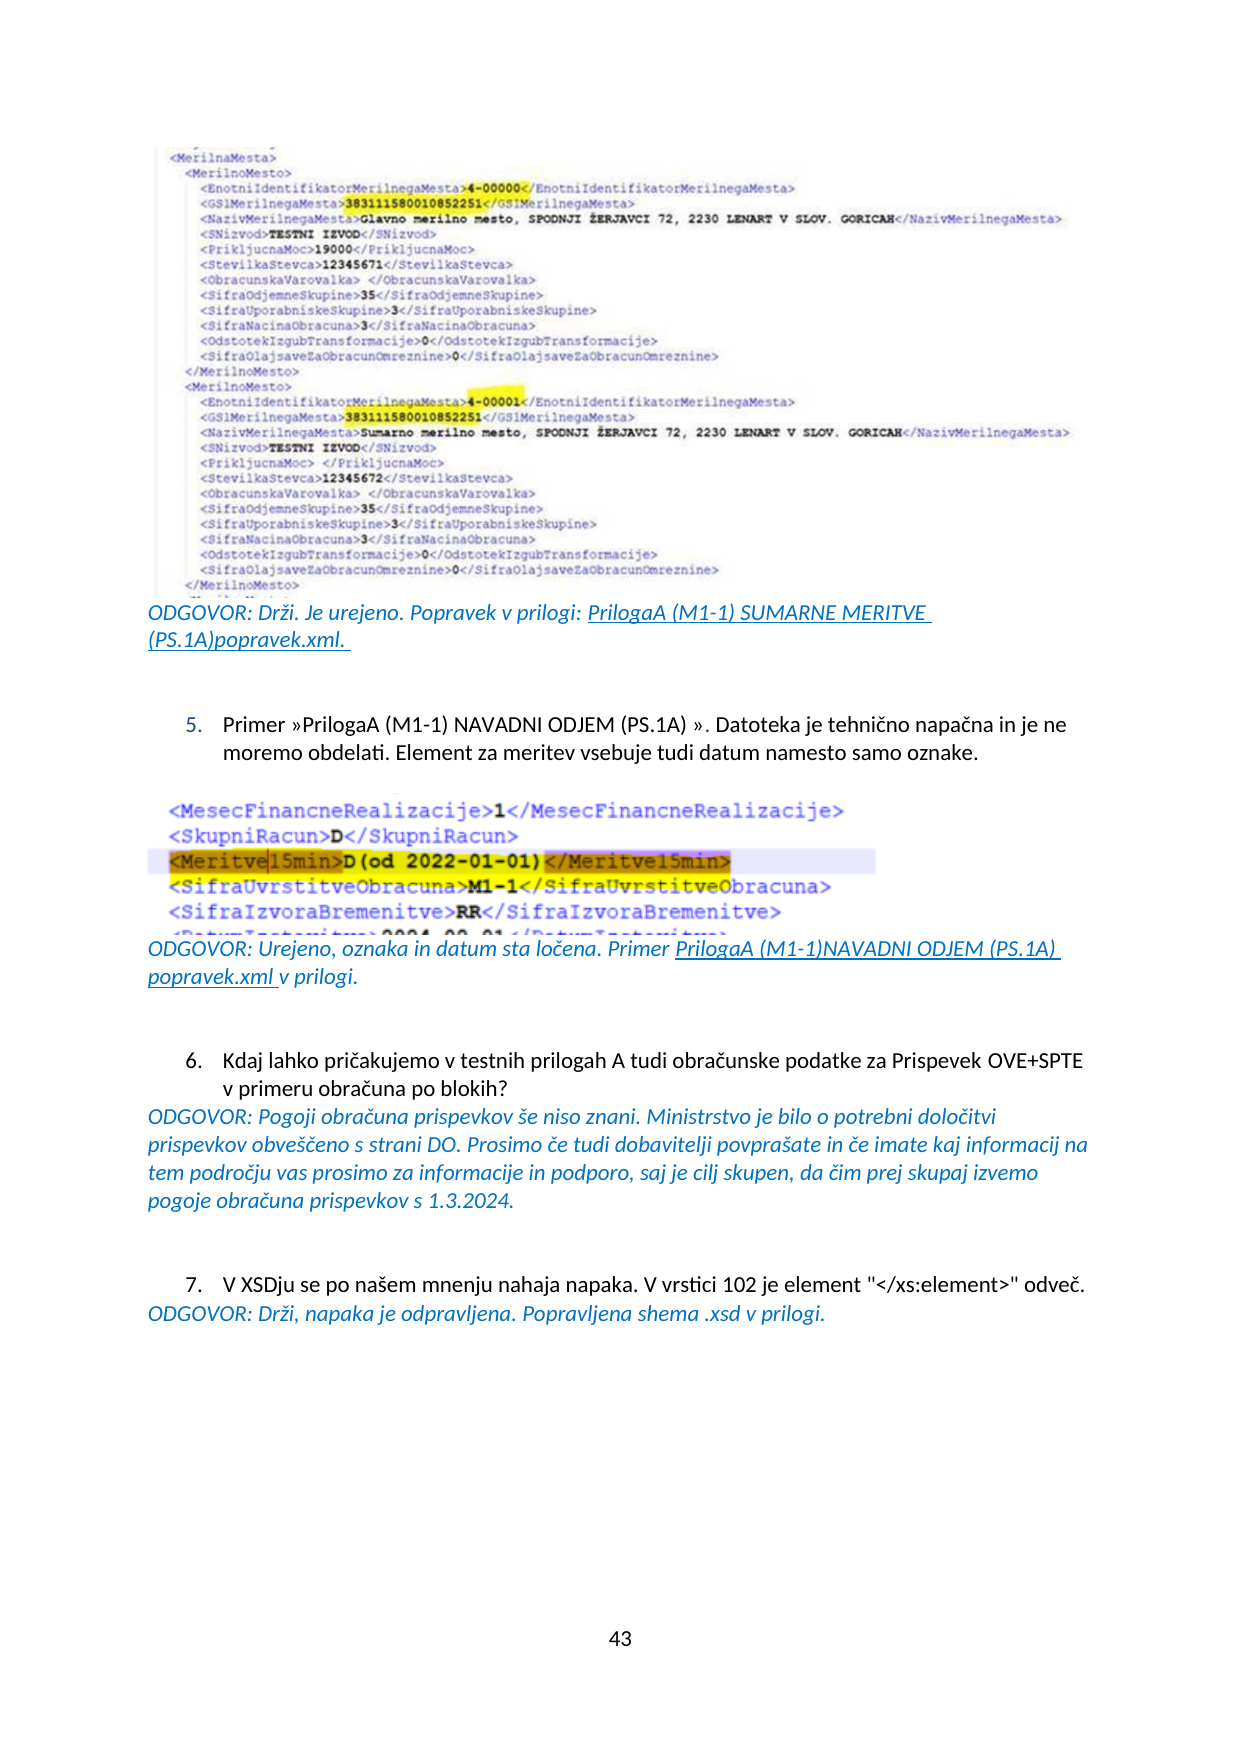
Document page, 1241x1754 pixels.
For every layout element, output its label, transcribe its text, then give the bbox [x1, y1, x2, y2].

text ODGOVOR: Urejeno, oznaka in datum sta ločena. Primer PrilogaA (M1-1)NAVADNI ODJEM (PS.1A) popravek.xml v prilogi. [148, 934, 1093, 990]
text ODGOVOR: Drži. Je urejeno. Popravek v prilogi: PrilogaA (M1-1) SUMARNE MERITVE (PS.1A)popravek.xml. [148, 598, 1093, 654]
list Primer »PrilogaA (M1-1) NAVADNI ODJEM (PS.1A) ». Datoteka je tehnično napačna in je ne moremo obdelati. Element za meritev vsebuje tudi datum namesto samo oznake. [185, 710, 1093, 766]
list V XSDju se po našem mnenju nahaja napaka. V vrstici 102 je element "</xs:element>" odveč. [185, 1271, 1093, 1299]
text ODGOVOR: Pogoji obračuna prispevkov še niso znani. Ministrstvo je bilo o potrebni določitvi prispevkov obveščeno s strani DO. Prosimo če tudi dobavitelji povprašate in če imate kaj informacij na tem področju vas prosimo za informacije in podporo, saj je cilj skupen, da čim prej skupaj izvemo pogoje obračuna prispevkov s 1.3.2024. [148, 1102, 1093, 1214]
picture [147, 147, 1110, 598]
list Kdaj lahko pričakujemo v testnih prilogah A tudi obračunske podatke za Prispevek OVE+SPTE v primeru obračuna po blokih? [185, 1046, 1093, 1102]
picture [147, 793, 876, 935]
text ODGOVOR: Drži, napaka je odpravljena. Popravljena shema .xsd v prilogi. [148, 1299, 1093, 1327]
